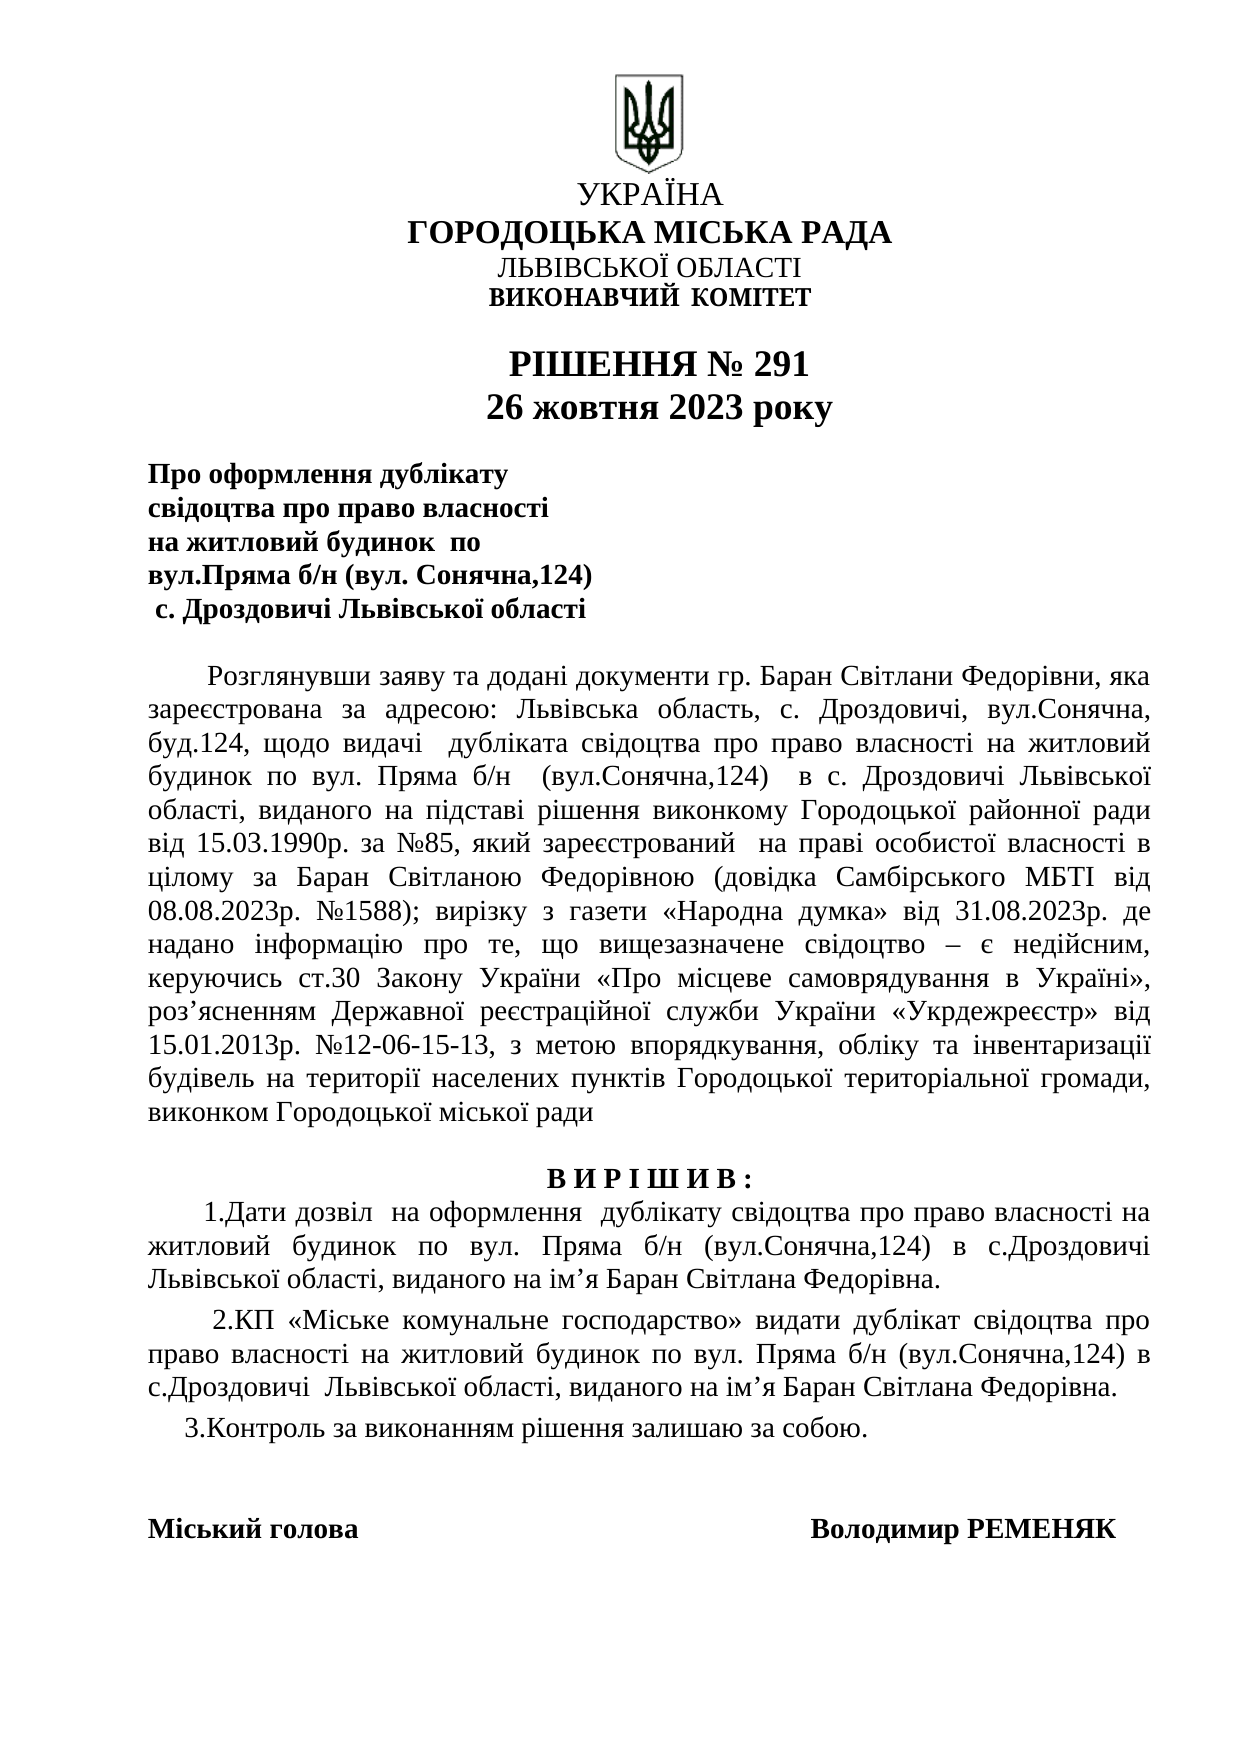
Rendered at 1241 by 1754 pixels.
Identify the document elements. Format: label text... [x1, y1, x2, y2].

text 26 жовтня 2023 року [148, 385, 1171, 428]
text РІШЕННЯ № 291 [148, 342, 1171, 385]
text ГОРОДОЦЬКА МІСЬКА РАДА [148, 212, 1152, 251]
text ЛЬВІВСЬКОЇ ОБЛАСТІ [148, 251, 1152, 284]
text вул.Пряма б/н (вул. Сонячна,124) [148, 557, 650, 591]
text ВИКОНАВЧИЙ КОМІТЕТ [148, 284, 1152, 313]
text Про оформлення дублікату свідоцтва про право власності [148, 457, 650, 524]
list 1.Дати дозвіл на оформлення дублікату свідоцтва про право власності на житловий будинок по вул. Пряма б/н (вул.Сонячна,124) в с.Дроздовичі Львівської області, виданого на ім’я Баран Світлана Федорівна. [148, 1194, 1152, 1295]
picture [614, 73, 685, 174]
text УКРАЇНА [148, 174, 1152, 212]
list 3.Контроль за виконанням рішення залишаю за собою. [148, 1410, 1152, 1444]
text Розглянувши заяву та додані документи гр. Баран Світлани Федорівни, яка зареєстрована за адресою: Львівська область, с. Дроздовичі, вул.Сонячна, буд.124, щодо видачі дубліката свідоцтва про право власності на житловий будинок по вул. Пряма б/н (вул.Сонячна,124) в с. Дроздовичі Львівської області, виданого на підставі рішення виконкому Городоцької районної ради від 15.03.1990р. за №85, який зареєстрований на праві особистої власності в цілому за Баран Світланою Федорівною (довідка Самбірського МБТІ від 08.08.2023р. №1588); вирізку з газети «Народна думка» від 31.08.2023р. де надано інформацію про те, що вищезазначене свідоцтво – є недійсним, керуючись ст.30 Закону України «Про місцеве самоврядування в Україні», роз’ясненням Державної реєстраційної служби України «Укрдежреєстр» від 15.01.2013р. №12-06-15-13, з метою впорядкування, обліку та інвентаризації будівель на території населених пунктів Городоцької територіальної громади, виконком Городоцької міської ради [148, 658, 1152, 1127]
text на житловий будинок по [148, 524, 650, 557]
text с. Дроздовичі Львівської області [148, 591, 650, 624]
text В И Р І Ш И В : [148, 1161, 1152, 1194]
text Міський голова Володимир РЕМЕНЯК [148, 1511, 1152, 1544]
list 2.КП «Міське комунальне господарство» видати дублікат свідоцтва про право власності на житловий будинок по вул. Пряма б/н (вул.Сонячна,124) в с.Дроздовичі Львівської області, виданого на ім’я Баран Світлана Федорівна. [148, 1302, 1152, 1403]
